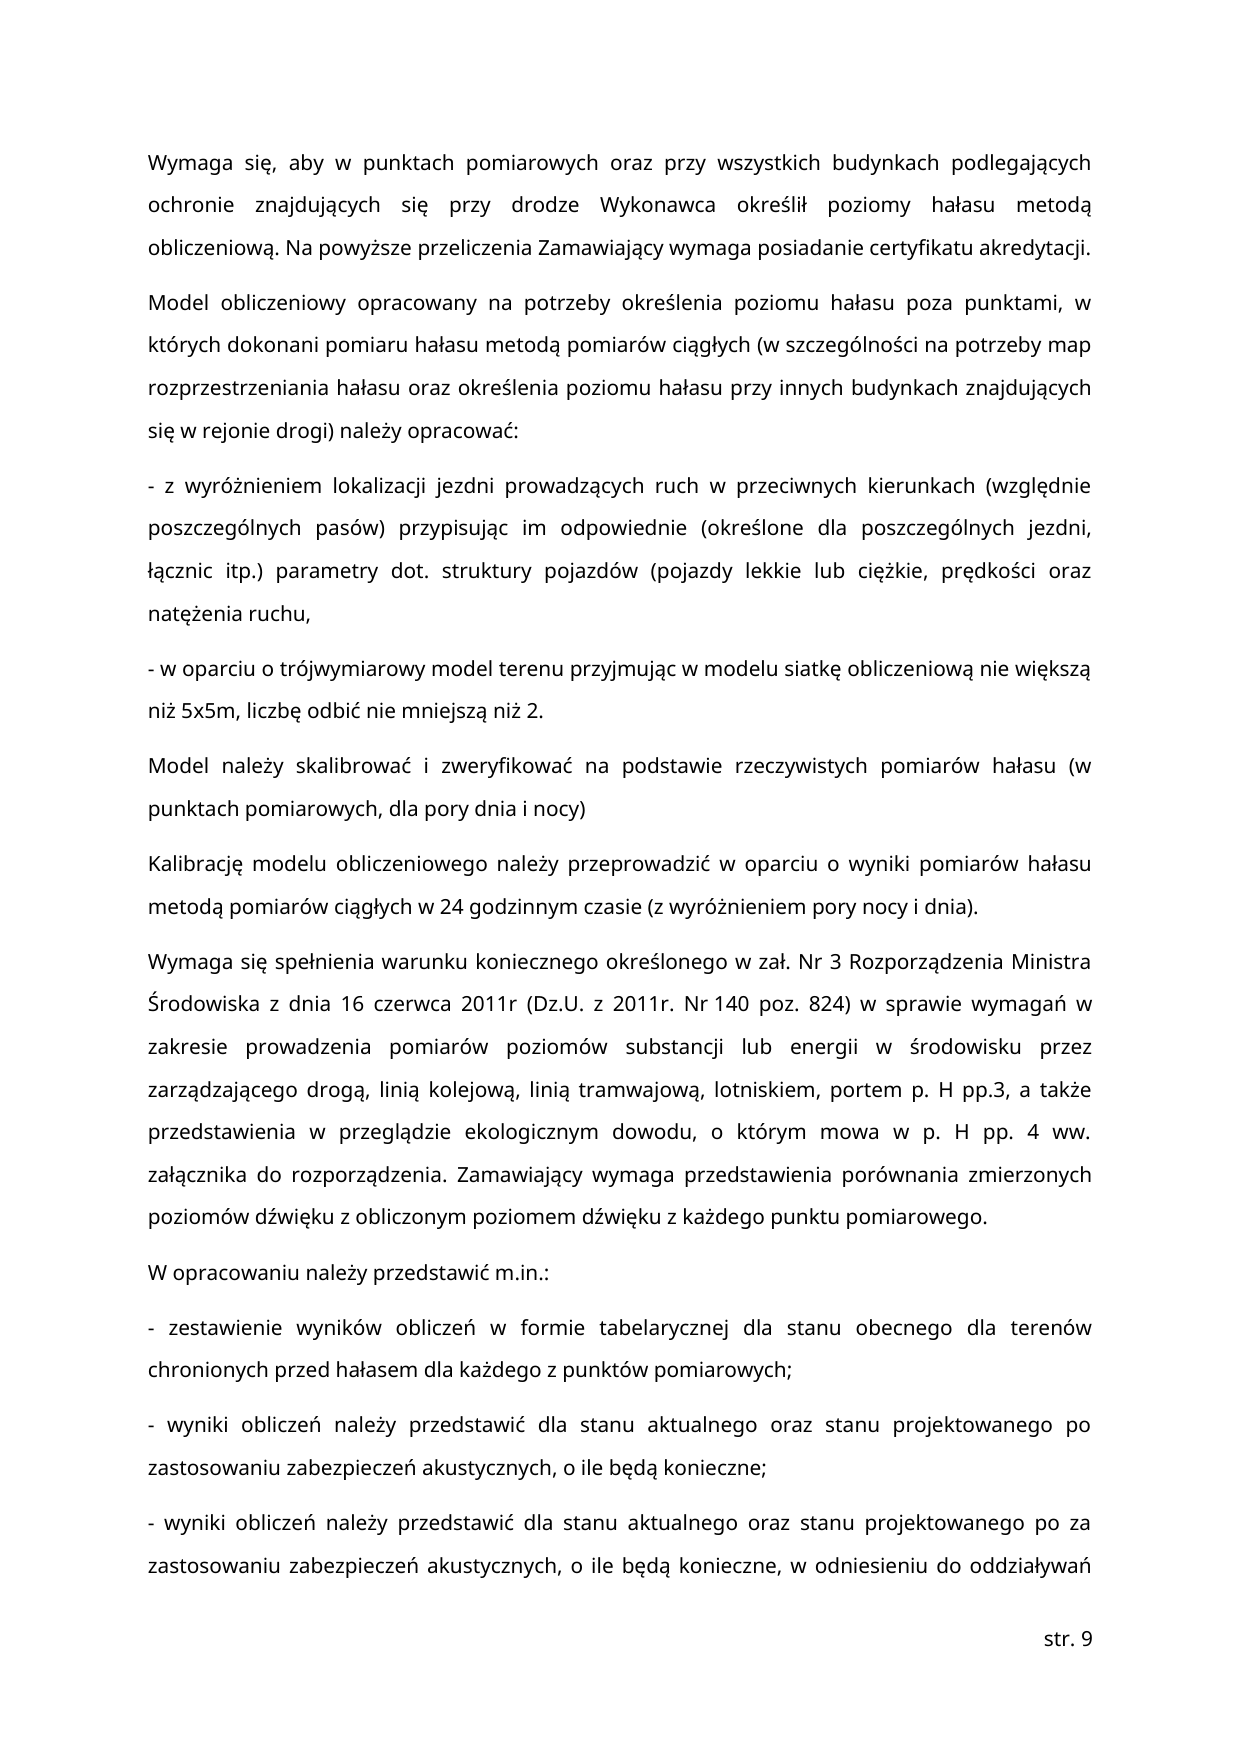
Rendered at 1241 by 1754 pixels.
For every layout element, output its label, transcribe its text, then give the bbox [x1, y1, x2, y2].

text Model obliczeniowy opracowany na potrzeby określenia poziomu hałasu poza punktami, w których dokonani pomiaru hałasu metodą pomiarów ciągłych (w szczególności na potrzeby map rozprzestrzeniania hałasu oraz określenia poziomu hałasu przy innych budynkach znajdujących się w rejonie drogi) należy opracować: [148, 288, 1093, 444]
text - wyniki obliczeń należy przedstawić dla stanu aktualnego oraz stanu projektowanego po zastosowaniu zabezpieczeń akustycznych, o ile będą konieczne; [148, 1410, 1093, 1481]
text - zestawienie wyników obliczeń w formie tabelarycznej dla stanu obecnego dla terenów chronionych przed hałasem dla każdego z punktów pomiarowych; [148, 1313, 1093, 1384]
text Wymaga się spełnienia warunku koniecznego określonego w zał. Nr 3 Rozporządzenia Ministra Środowiska z dnia 16 czerwca 2011r (Dz.U. z 2011r. Nr 140 poz. 824) w sprawie wymagań w zakresie prowadzenia pomiarów poziomów substancji lub energii w środowisku przez zarządzającego drogą, linią kolejową, linią tramwajową, lotniskiem, portem p. H pp.3, a także przedstawienia w przeglądzie ekologicznym dowodu, o którym mowa w p. H pp. 4 ww. załącznika do rozporządzenia. Zamawiający wymaga przedstawienia porównania zmierzonych poziomów dźwięku z obliczonym poziomem dźwięku z każdego punktu pomiarowego. [148, 947, 1093, 1231]
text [148, 1508, 1093, 1579]
text Kalibrację modelu obliczeniowego należy przeprowadzić w oparciu o wyniki pomiarów hałasu metodą pomiarów ciągłych w 24 godzinnym czasie (z wyróżnieniem pory nocy i dnia). [148, 849, 1093, 920]
text Model należy skalibrować i zweryfikować na podstawie rzeczywistych pomiarów hałasu (w punktach pomiarowych, dla pory dnia i nocy) [148, 751, 1093, 822]
text Wymaga się, aby w punktach pomiarowych oraz przy wszystkich budynkach podlegających ochronie znajdujących się przy drodze Wykonawca określił poziomy hałasu metodą obliczeniową. Na powyższe przeliczenia Zamawiający wymaga posiadanie certyfikatu akredytacji. [148, 148, 1093, 261]
text - w oparciu o trójwymiarowy model terenu przyjmując w modelu siatkę obliczeniową nie większą niż 5x5m, liczbę odbić nie mniejszą niż 2. [148, 654, 1093, 725]
text W opracowaniu należy przedstawić m.in.: [148, 1258, 1093, 1286]
text - z wyróżnieniem lokalizacji jezdni prowadzących ruch w przeciwnych kierunkach (względnie poszczególnych pasów) przypisując im odpowiednie (określone dla poszczególnych jezdni, łącznic itp.) parametry dot. struktury pojazdów (pojazdy lekkie lub ciężkie, prędkości oraz natężenia ruchu, [148, 471, 1093, 627]
